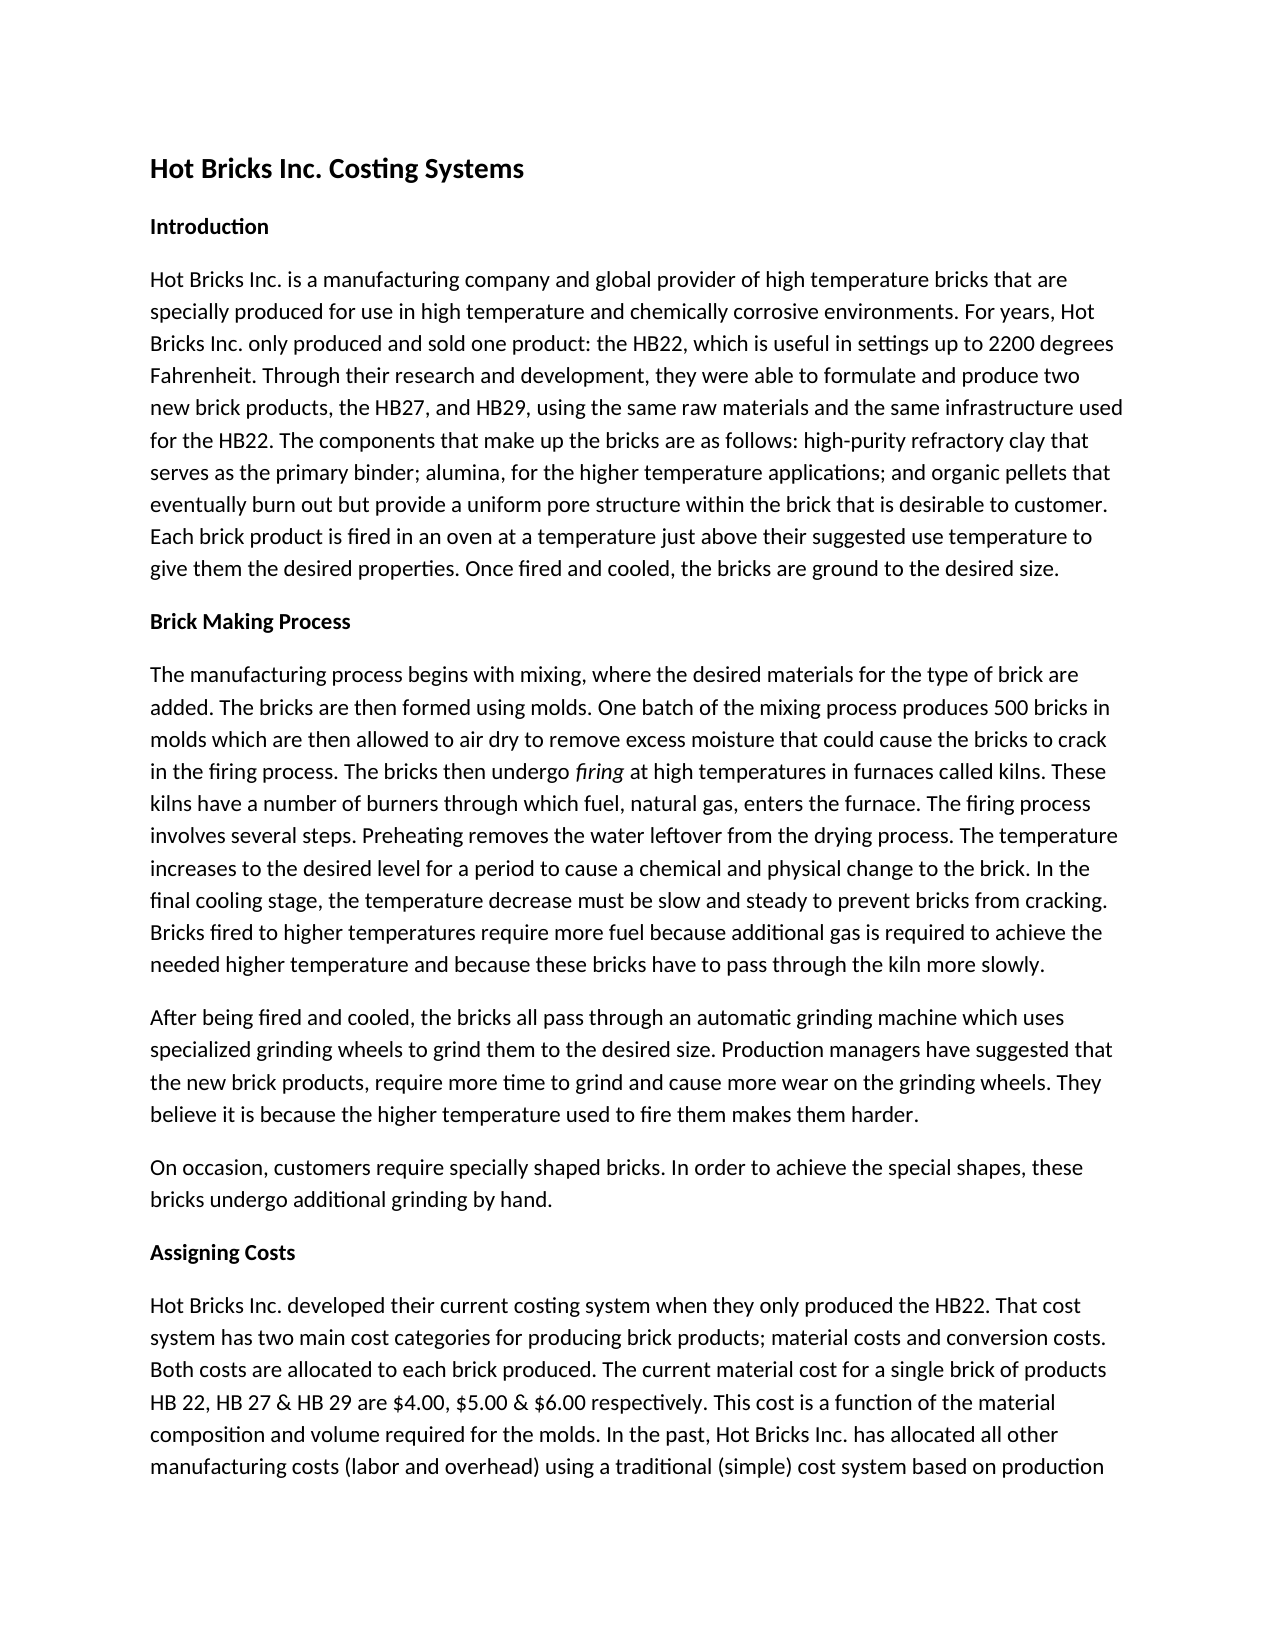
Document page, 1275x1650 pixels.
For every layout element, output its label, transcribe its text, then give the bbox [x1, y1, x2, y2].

text On occasion, customers require specially shaped bricks. In order to achieve the special shapes, these bricks undergo additional grinding by hand. [150, 1153, 1125, 1213]
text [150, 1291, 1125, 1480]
text Brick Making Process [150, 607, 1125, 636]
text Assigning Costs [150, 1238, 1125, 1266]
text Introduction [150, 212, 1125, 240]
text After being fired and cooled, the bricks all pass through an automatic grinding machine which uses specialized grinding wheels to grind them to the desired size. Production managers have suggested that the new brick products, require more time to grind and cause more wear on the grinding wheels. They believe it is because the higher temperature used to fire them makes them harder. [150, 1003, 1125, 1128]
text Hot Bricks Inc. Costing Systems [150, 150, 1125, 186]
text Hot Bricks Inc. is a manufacturing company and global provider of high temperature bricks that are specially produced for use in high temperature and chemically corrosive environments. For years, Hot Bricks Inc. only produced and sold one product: the HB22, which is useful in settings up to 2200 degrees Fahrenheit. Through their research and development, they were able to formulate and produce two new brick products, the HB27, and HB29, using the same raw materials and the same infrastructure used for the HB22. The components that make up the bricks are as follows: high-purity refractory clay that serves as the primary binder; alumina, for the higher temperature applications; and organic pellets that eventually burn out but provide a uniform pore structure within the brick that is desirable to customer. Each brick product is fired in an oven at a temperature just above their suggested use temperature to give them the desired properties. Once fired and cooled, the bricks are ground to the desired size. [150, 265, 1125, 582]
text The manufacturing process begins with mixing, where the desired materials for the type of brick are added. The bricks are then formed using molds. One batch of the mixing process produces 500 bricks in molds which are then allowed to air dry to remove excess moisture that could cause the bricks to crack in the firing process. The bricks then undergo firing at high temperatures in furnaces called kilns. These kilns have a number of burners through which fuel, natural gas, enters the furnace. The firing process involves several steps. Preheating removes the water leftover from the drying process. The temperature increases to the desired level for a period to cause a chemical and physical change to the brick. In the final cooling stage, the temperature decrease must be slow and steady to prevent bricks from cracking. Bricks fired to higher temperatures require more fuel because additional gas is required to achieve the needed higher temperature and because these bricks have to pass through the kiln more slowly. [150, 661, 1125, 978]
